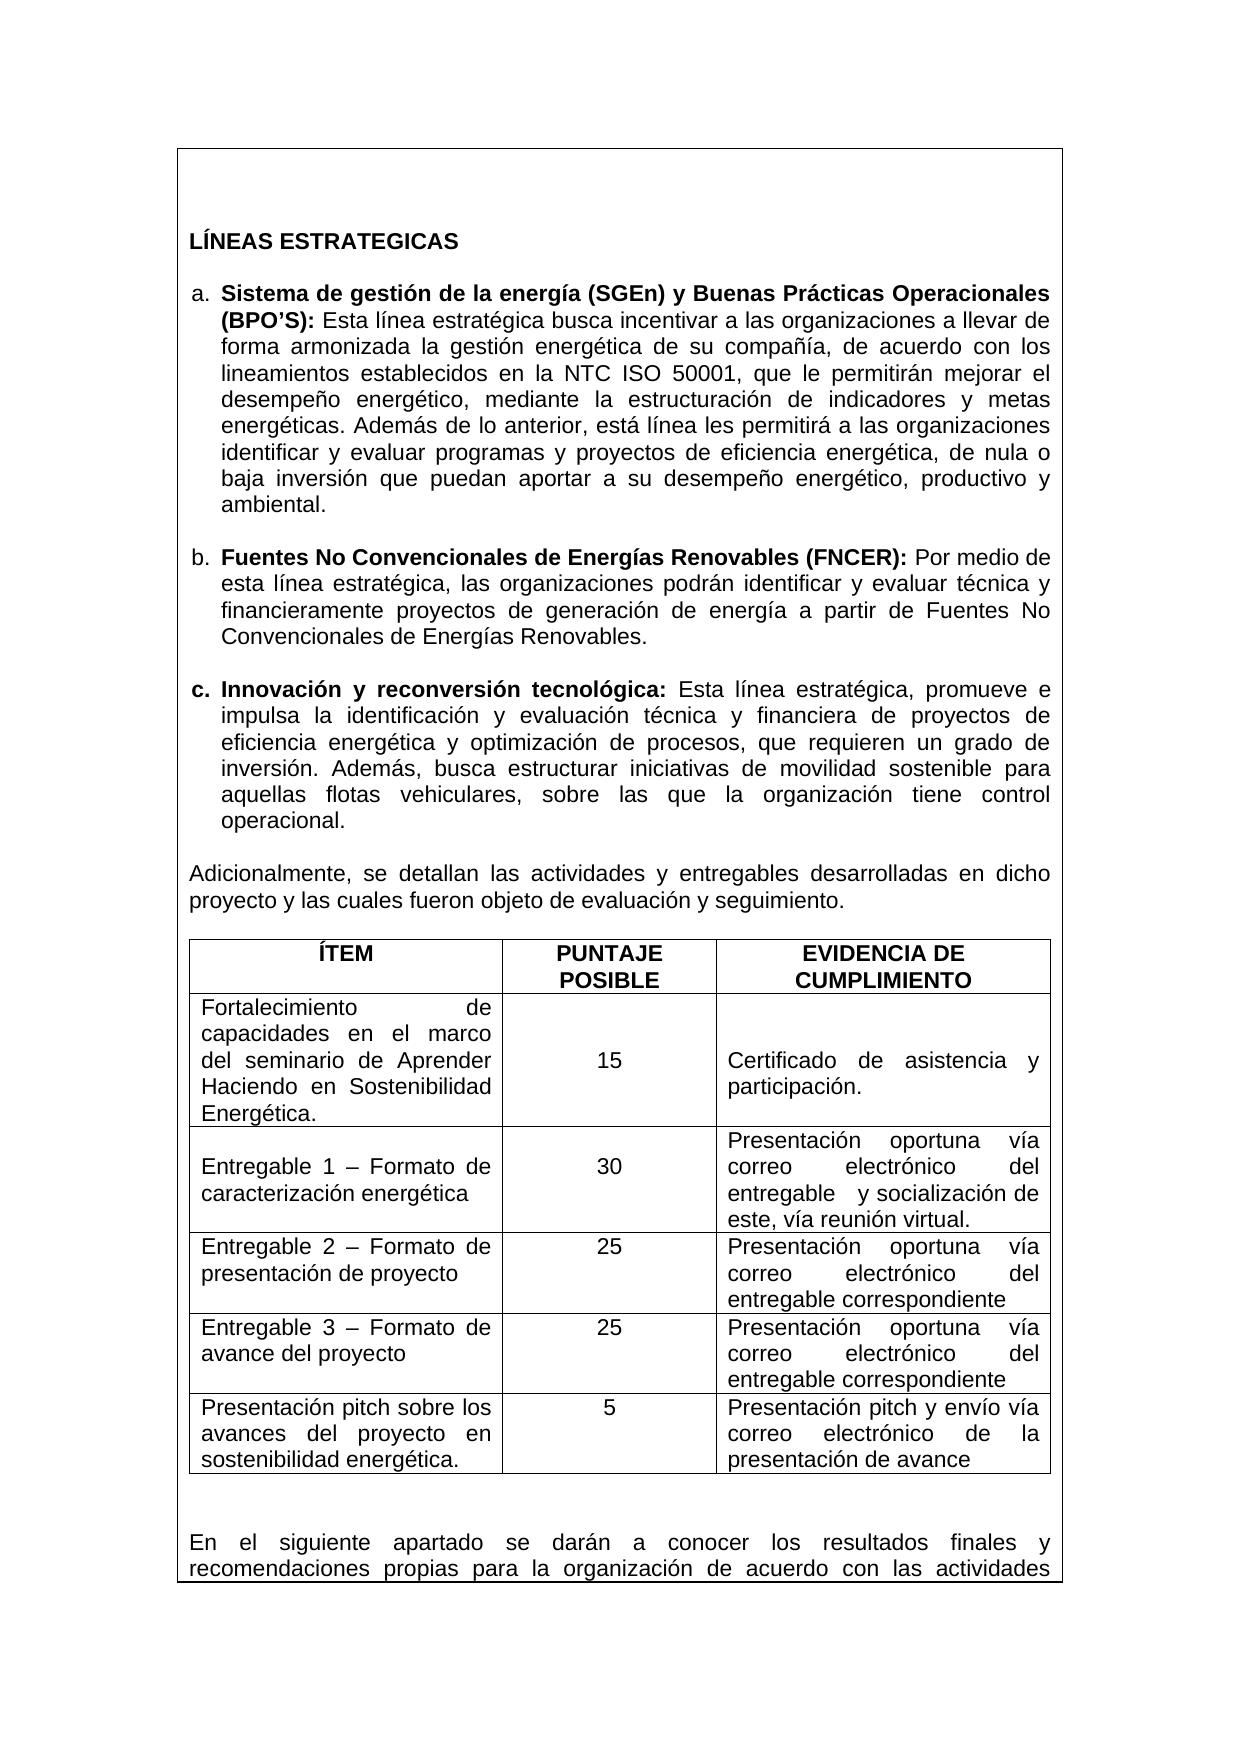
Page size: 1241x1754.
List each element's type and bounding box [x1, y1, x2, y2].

table_cell [178, 149, 1062, 1581]
